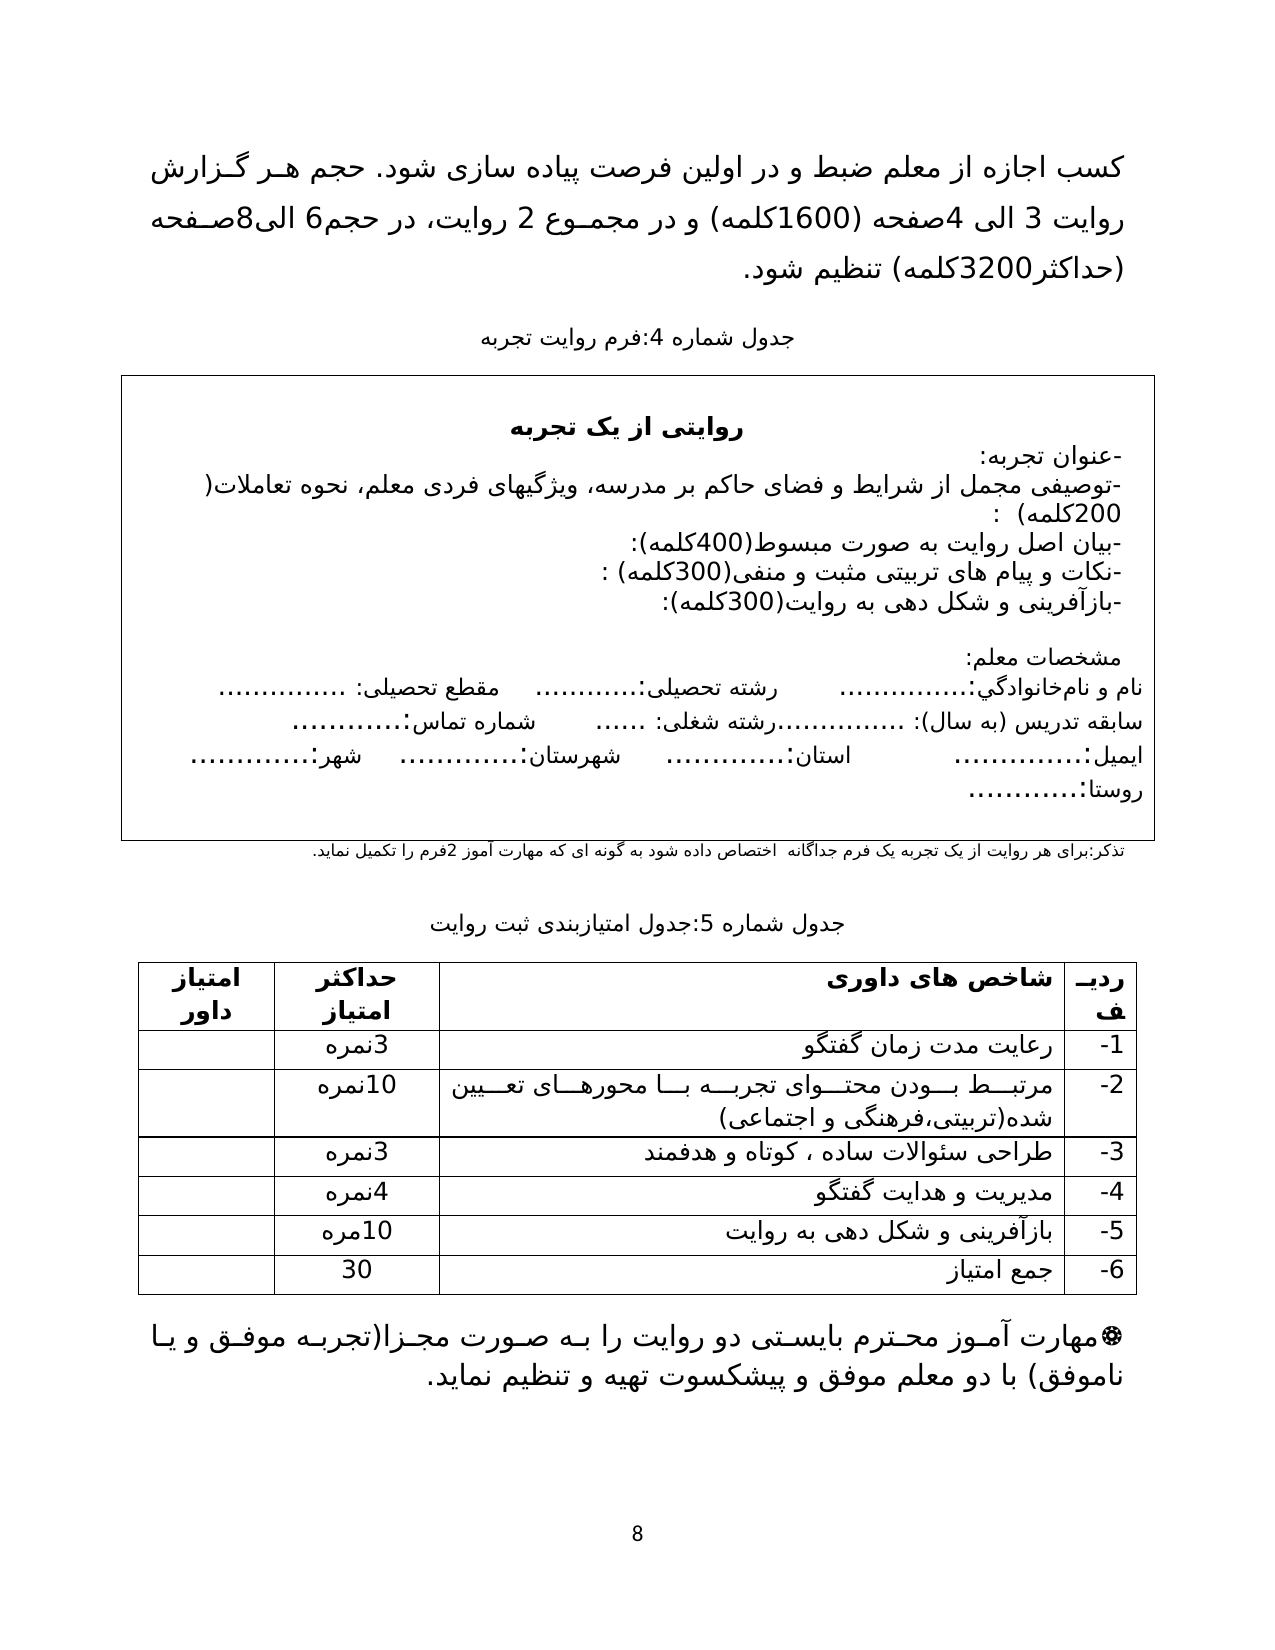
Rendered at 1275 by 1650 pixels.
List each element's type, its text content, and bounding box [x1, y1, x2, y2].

table_cell 2- [1065, 1070, 1136, 1136]
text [150, 150, 1125, 286]
table_header روایتی از یک تجربه -عنوان تجربه: -توصیفی مجمل از شرایط و فضای حاکم بر مدرسه، ویژگیهای فردی معلم، نحوه تعاملات(200کلمه) : -بیان اصل روایت به صورت مبسوط(400کلمه): -نکات و پیام های تربیتی مثبت و منفی(300کلمه) : -بازآفرینی و شکل دهی به روایت(300کلمه): مشخصات معلم: نام و نام‌خانوادگي:............... رشته تحصیلی:............ مقطع تحصیلی: ............... سابقه تدریس (به سال): ...............رشته شغلی: ...... شماره تماس:............ ايميل:.............. استان:............. شهرستان:............. شهر:............. روستا:............ [122, 376, 1154, 840]
table_cell جمع امتیاز [440, 1256, 1064, 1294]
table_cell رعایت مدت زمان گفتگو [440, 1031, 1064, 1069]
table_cell بازآفرینی و شکل دهی به روایت [440, 1216, 1064, 1254]
table_cell مرتبط بودن محتوای تجربه با محورهای تعیین شده(تربیتی،فرهنگی و اجتماعی) [440, 1070, 1064, 1136]
table_cell [139, 1216, 274, 1254]
text تذکر:برای هر روایت از یک تجربه یک فرم جداگانه اختصاص داده شود به گونه ای که مهارت آموز 2فرم را تکمیل نماید. [150, 841, 1125, 860]
table_cell 5- [1065, 1216, 1136, 1254]
table_header ردیف [1065, 963, 1136, 1029]
table_header امتیاز داور [139, 963, 274, 1029]
table_cell 3نمره [275, 1031, 439, 1069]
table_header شاخص های داوری [440, 963, 1064, 1029]
table_cell [139, 1138, 274, 1176]
table_cell 30 [275, 1256, 439, 1294]
table_cell [139, 1070, 274, 1136]
text جدول شماره 4:فرم روایت تجربه [150, 324, 1125, 350]
table_header حداکثر امتیاز [275, 963, 439, 1029]
table_cell 6- [1065, 1256, 1136, 1294]
table_cell طراحی سئوالات ساده ، کوتاه و هدفمند [440, 1138, 1064, 1176]
table_cell 4- [1065, 1177, 1136, 1215]
table_cell 4نمره [275, 1177, 439, 1215]
table_cell [139, 1256, 274, 1294]
table_cell [139, 1177, 274, 1215]
table_cell [139, 1031, 274, 1069]
table_cell 3- [1065, 1138, 1136, 1176]
table_cell 10مره [275, 1216, 439, 1254]
text جدول شماره 5:جدول امتیازبندی ثبت روایت [150, 910, 1125, 937]
table_cell مدیریت و هدایت گفتگو [440, 1177, 1064, 1215]
table_cell 10نمره [275, 1070, 439, 1136]
text مهارت آموز محترم بایستی دو روایت را به صورت مجزا(تجربه موفق و یا ناموفق) با دو معلم موفق و پیشکسوت تهیه و تنظیم نماید. [150, 1319, 1125, 1392]
table_cell 1- [1065, 1031, 1136, 1069]
table_cell 3نمره [275, 1138, 439, 1176]
